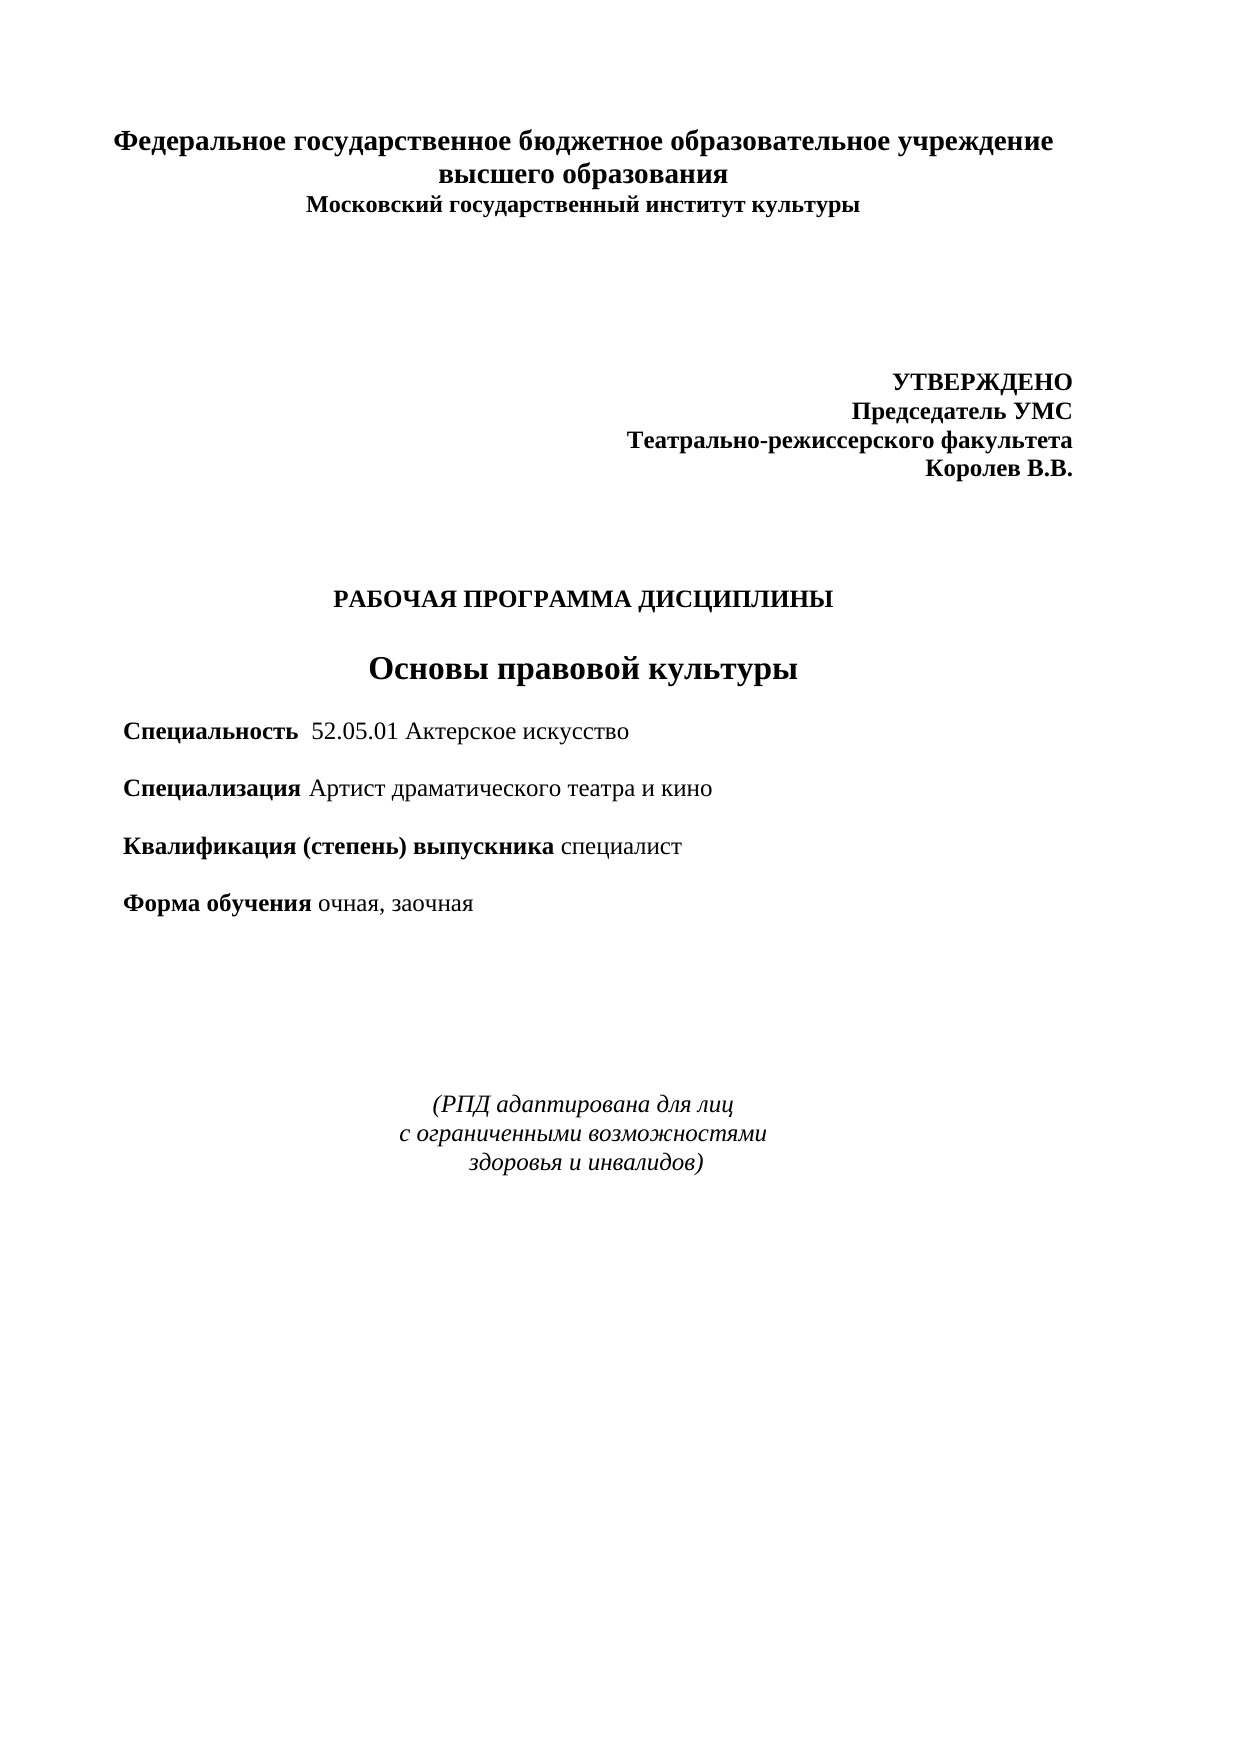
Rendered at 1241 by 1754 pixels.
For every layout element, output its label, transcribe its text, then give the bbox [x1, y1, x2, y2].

text УТВЕРЖДЕНО [93, 338, 1073, 396]
text Председатель УМС [93, 396, 1073, 425]
text Специализация Артист драматического театра и кино [123, 773, 1132, 802]
text Московский государственный институт культуры [93, 190, 1073, 238]
text здоровья и инвалидов) [93, 1147, 1073, 1175]
text Федеральное государственное бюджетное образовательное учреждение [93, 123, 1073, 156]
text высшего образования [93, 156, 1073, 190]
text Форма обучения очная, заочная [123, 888, 1132, 917]
subtitle Основы правовой культуры [93, 649, 1073, 687]
text Специальность 52.05.01 Актерское искусство [123, 716, 1132, 745]
text Королев В.В. [93, 453, 1073, 482]
text Театрально-режиссерского факультета [93, 425, 1073, 453]
text (РПД адаптирована для лиц [93, 1089, 1073, 1118]
text с ограниченными возможностями [93, 1118, 1073, 1147]
text РАБОЧАЯ ПРОГРАММА ДИСЦИПЛИНЫ [93, 584, 1073, 613]
text Квалификация (степень) выпускника специалист [123, 831, 1132, 860]
